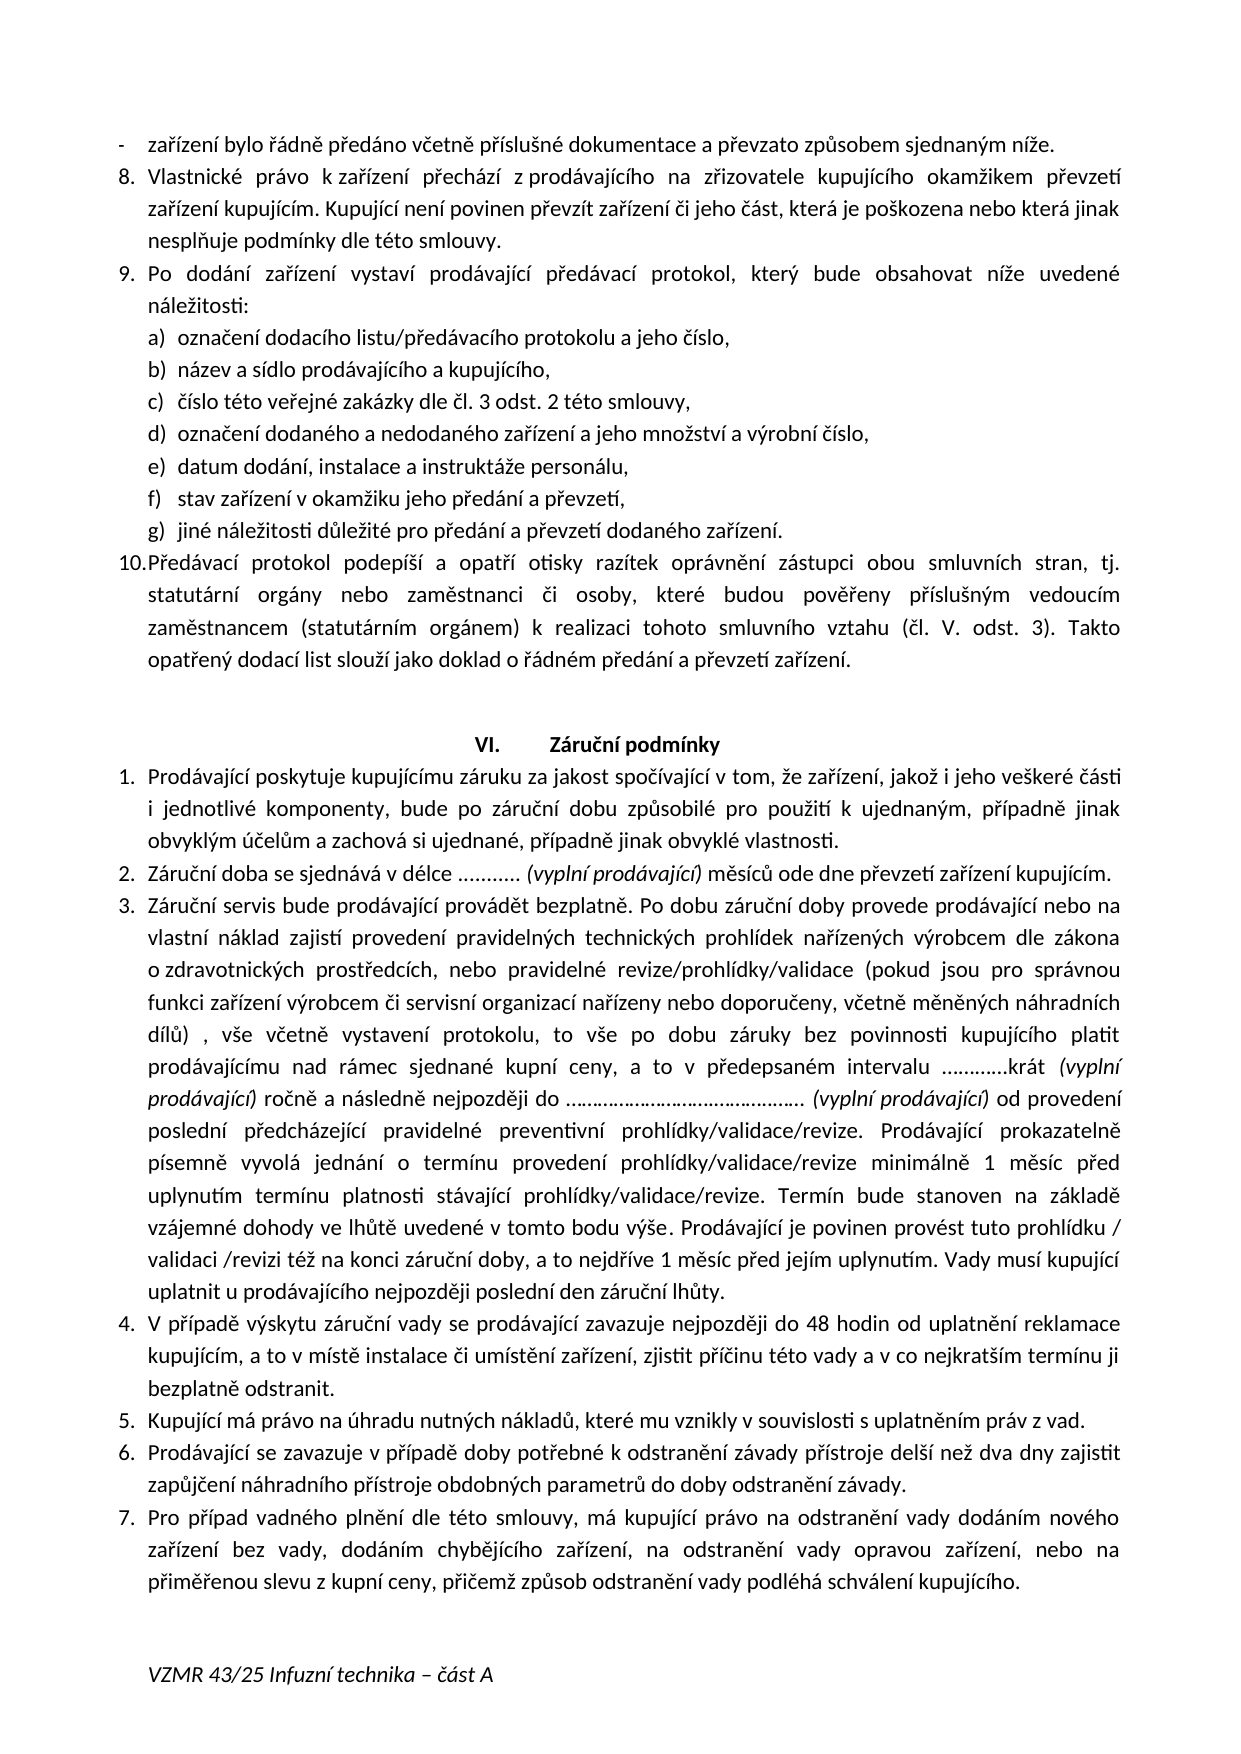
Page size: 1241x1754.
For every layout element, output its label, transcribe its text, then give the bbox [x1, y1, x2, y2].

list Po dodání zařízení vystaví prodávající předávací protokol, který bude obsahovat níže uvedené náležitosti: [118, 259, 1122, 319]
list stav zařízení v okamžiku jeho předání a převzetí, [148, 484, 1122, 512]
list datum dodání, instalace a instruktáže personálu, [148, 452, 1122, 480]
list Prodávající poskytuje kupujícímu záruku za jakost spočívající v tom, že zařízení, jakož i jeho veškeré části i jednotlivé komponenty, bude po záruční dobu způsobilé pro použití k ujednaným, případně jinak obvyklým účelům a zachová si ujednané, případně jinak obvyklé vlastnosti. [118, 762, 1122, 855]
list označení dodacího listu/předávacího protokolu a jeho číslo, [148, 323, 1122, 351]
list Záruční servis bude prodávající provádět bezplatně. Po dobu záruční doby provede prodávající nebo na vlastní náklad zajistí provedení pravidelných technických prohlídek nařízených výrobcem dle zákona o zdravotnických prostředcích, nebo pravidelné revize/prohlídky/validace (pokud jsou pro správnou funkci zařízení výrobcem či servisní organizací nařízeny nebo doporučeny, včetně měněných náhradních dílů) , vše včetně vystavení protokolu, to vše po dobu záruky bez povinnosti kupujícího platit prodávajícímu nad rámec sjednané kupní ceny, a to v předepsaném intervalu …...…...krát (vyplní prodávající) ročně a následně nejpozději do ……………………….………..…… (vyplní prodávající) od provedení poslední předcházející pravidelné preventivní prohlídky/validace/revize. Prodávající prokazatelně písemně vyvolá jednání o termínu provedení prohlídky/validace/revize minimálně 1 měsíc před uplynutím termínu platnosti stávající prohlídky/validace/revize. Termín bude stanoven na základě vzájemné dohody ve lhůtě uvedené v tomto bodu výše. Prodávající je povinen provést tuto prohlídku / validaci /revizi též na konci záruční doby, a to nejdříve 1 měsíc před jejím uplynutím. Vady musí kupující uplatnit u prodávajícího nejpozději poslední den záruční lhůty. [118, 891, 1122, 1305]
list jiné náležitosti důležité pro předání a převzetí dodaného zařízení. [148, 516, 1122, 544]
list název a sídlo prodávajícího a kupujícího, [148, 355, 1122, 383]
list V případě výskytu záruční vady se prodávající zavazuje nejpozději do 48 hodin od uplatnění reklamace kupujícím, a to v místě instalace či umístění zařízení, zjistit příčinu této vady a v co nejkratším termínu ji bezplatně odstranit. [118, 1309, 1122, 1402]
list Kupující má právo na úhradu nutných nákladů, které mu vznikly v souvislosti s uplatněním práv z vad. [118, 1406, 1122, 1434]
list Pro případ vadného plnění dle této smlouvy, má kupující právo na odstranění vady dodáním nového zařízení bez vady, dodáním chybějícího zařízení, na odstranění vady opravou zařízení, nebo na přiměřenou slevu z kupní ceny, přičemž způsob odstranění vady podléhá schválení kupujícího. [118, 1503, 1122, 1595]
list Prodávající se zavazuje v případě doby potřebné k odstranění závady přístroje delší než dva dny zajistit zapůjčení náhradního přístroje obdobných parametrů do doby odstranění závady. [118, 1438, 1122, 1498]
list Předávací protokol podepíší a opatří otisky razítek oprávnění zástupci obou smluvních stran, tj. statutární orgány nebo zaměstnanci či osoby, které budou pověřeny příslušným vedoucím zaměstnancem (statutárním orgánem) k realizaci tohoto smluvního vztahu (čl. V. odst. 3). Takto opatřený dodací list slouží jako doklad o řádném předání a převzetí zařízení. [118, 548, 1122, 673]
list číslo této veřejné zakázky dle čl. 3 odst. 2 této smlouvy, [148, 387, 1122, 415]
list označení dodaného a nedodaného zařízení a jeho množství a výrobní číslo, [148, 419, 1122, 448]
list Záruční doba se sjednává v délce ........... (vyplní prodávající) měsíců ode dne převzetí zařízení kupujícím. [118, 859, 1122, 887]
list Záruční podmínky [73, 730, 1122, 758]
list Vlastnické právo k zařízení přechází z prodávajícího na zřizovatele kupujícího okamžikem převzetí zařízení kupujícím. Kupující není povinen převzít zařízení či jeho část, která je poškozena nebo která jinak nesplňuje podmínky dle této smlouvy. [118, 162, 1122, 254]
list zařízení bylo řádně předáno včetně příslušné dokumentace a převzato způsobem sjednaným níže. [118, 130, 1122, 158]
